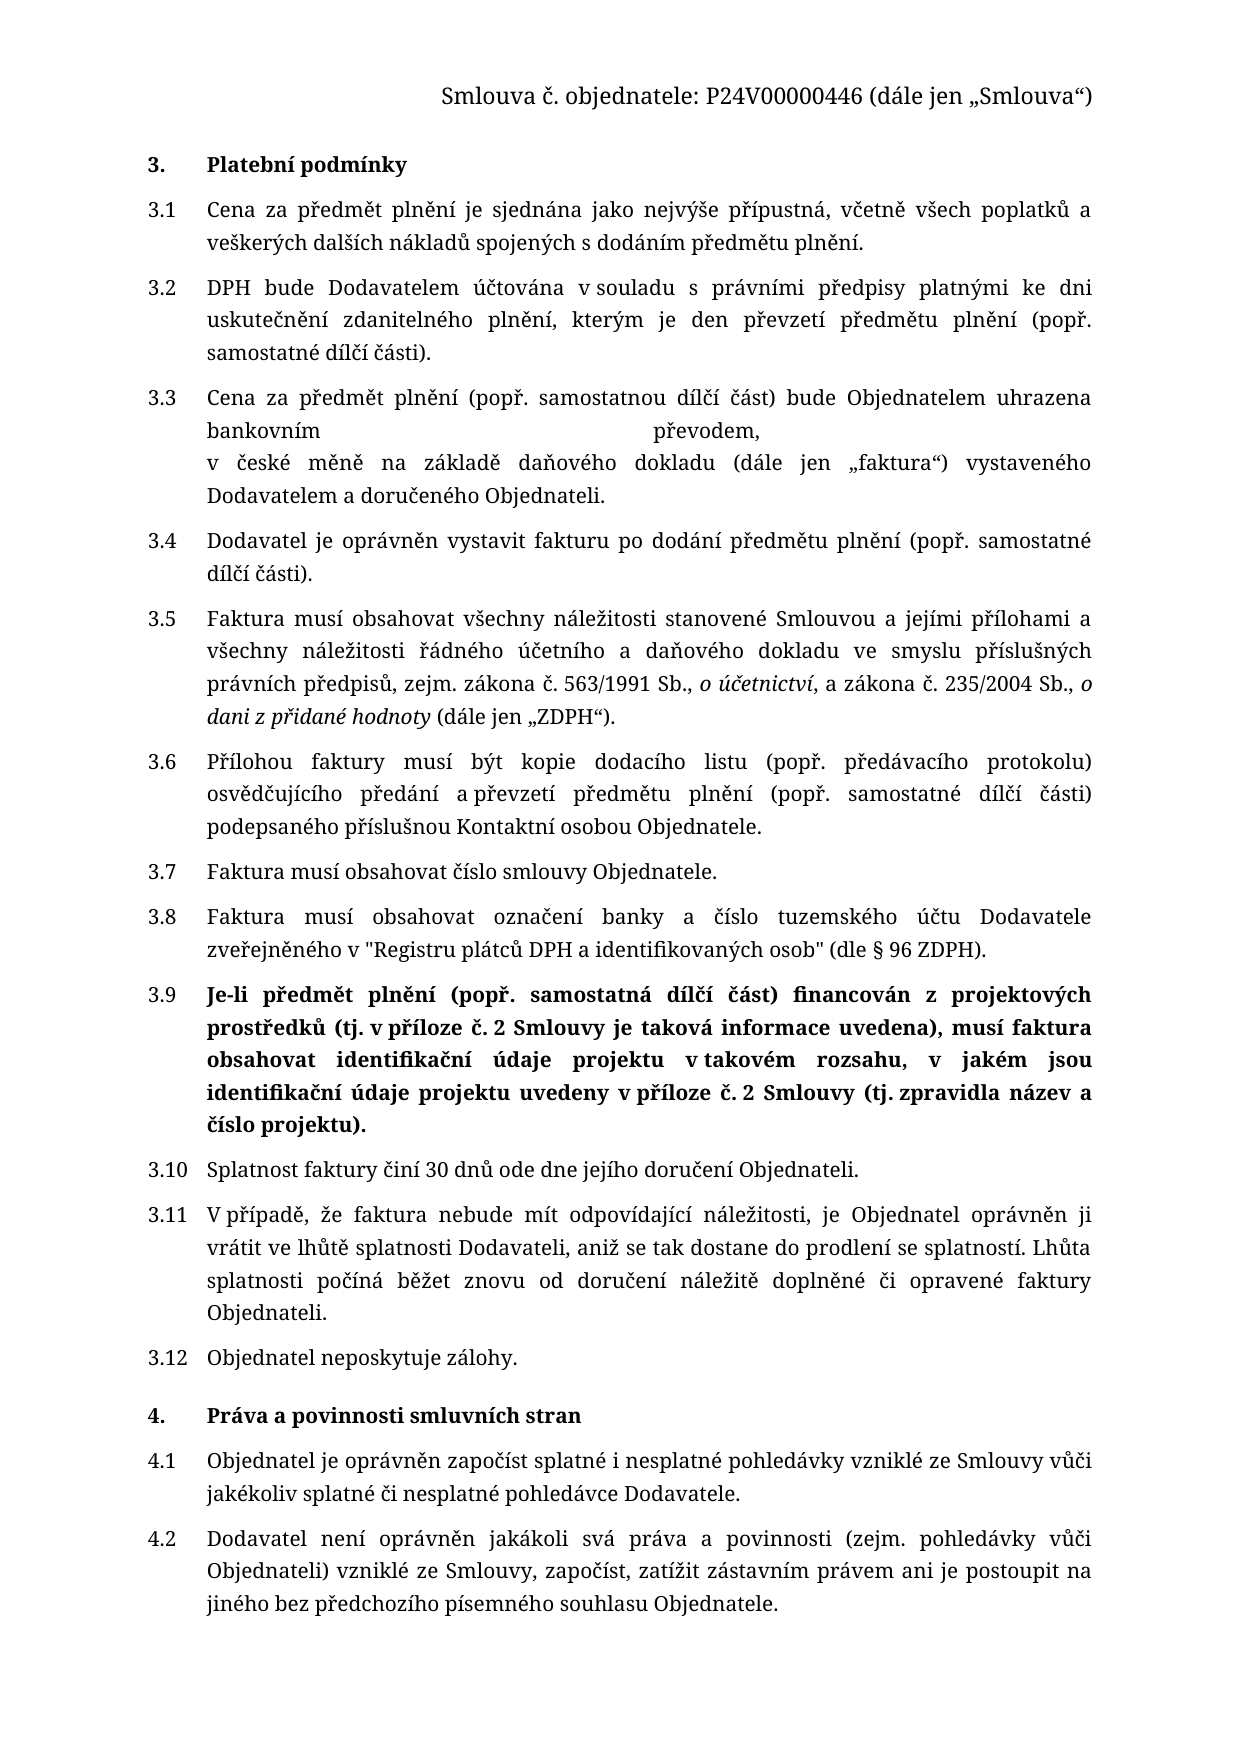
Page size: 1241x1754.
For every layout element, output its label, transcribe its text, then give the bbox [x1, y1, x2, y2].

list Práva a povinnosti smluvních stran [148, 1401, 1093, 1429]
list Faktura musí obsahovat všechny náležitosti stanovené Smlouvou a jejími přílohami a všechny náležitosti řádného účetního a daňového dokladu ve smyslu příslušných právních předpisů, zejm. zákona č. 563/1991 Sb., o účetnictví, a zákona č. 235/2004 Sb., o dani z přidané hodnoty (dále jen „ZDPH“). [148, 604, 1093, 730]
list Dodavatel je oprávněn vystavit fakturu po dodání předmětu plnění (popř. samostatné dílčí části). [148, 526, 1093, 587]
list DPH bude Dodavatelem účtována v souladu s právními předpisy platnými ke dni uskutečnění zdanitelného plnění, kterým je den převzetí předmětu plnění (popř. samostatné dílčí části). [148, 273, 1093, 367]
list Faktura musí obsahovat označení banky a číslo tuzemského účtu Dodavatele zveřejněného v "Registru plátců DPH a identifikovaných osob" (dle § 96 ZDPH). [148, 902, 1093, 963]
list Objednatel neposkytuje zálohy. [148, 1343, 1093, 1372]
list Splatnost faktury činí 30 dnů ode dne jejího doručení Objednateli. [148, 1156, 1093, 1184]
list Platební podmínky [148, 150, 1093, 179]
list Faktura musí obsahovat číslo smlouvy Objednatele. [148, 857, 1093, 886]
list Objednatel je oprávněn započíst splatné i nesplatné pohledávky vzniklé ze Smlouvy vůči jakékoliv splatné či nesplatné pohledávce Dodavatele. [148, 1446, 1093, 1507]
list Dodavatel není oprávněn jakákoli svá práva a povinnosti (zejm. pohledávky vůči Objednateli) vzniklé ze Smlouvy, započíst, zatížit zástavním právem ani je postoupit na jiného bez předchozího písemného souhlasu Objednatele. [148, 1524, 1093, 1618]
list Cena za předmět plnění je sjednána jako nejvýše přípustná, včetně všech poplatků a veškerých dalších nákladů spojených s dodáním předmětu plnění. [148, 195, 1093, 256]
list Je-li předmět plnění (popř. samostatná dílčí část) financován z projektových prostředků (tj. v příloze č. 2 Smlouvy je taková informace uvedena), musí faktura obsahovat identifikační údaje projektu v takovém rozsahu, v jakém jsou identifikační údaje projektu uvedeny v příloze č. 2 Smlouvy (tj. zpravidla název a číslo projektu). [148, 980, 1093, 1139]
list V případě, že faktura nebude mít odpovídající náležitosti, je Objednatel oprávněn ji vrátit ve lhůtě splatnosti Dodavateli, aniž se tak dostane do prodlení se splatností. Lhůta splatnosti počíná běžet znovu od doručení náležitě doplněné či opravené faktury Objednateli. [148, 1201, 1093, 1327]
list Cena za předmět plnění (popř. samostatnou dílčí část) bude Objednatelem uhrazena bankovním převodem, v české měně na základě daňového dokladu (dále jen „faktura“) vystaveného Dodavatelem a doručeného Objednateli. [148, 383, 1093, 509]
list Přílohou faktury musí být kopie dodacího listu (popř. předávacího protokolu) osvědčujícího předání a převzetí předmětu plnění (popř. samostatné dílčí části) podepsaného příslušnou Kontaktní osobou Objednatele. [148, 747, 1093, 841]
